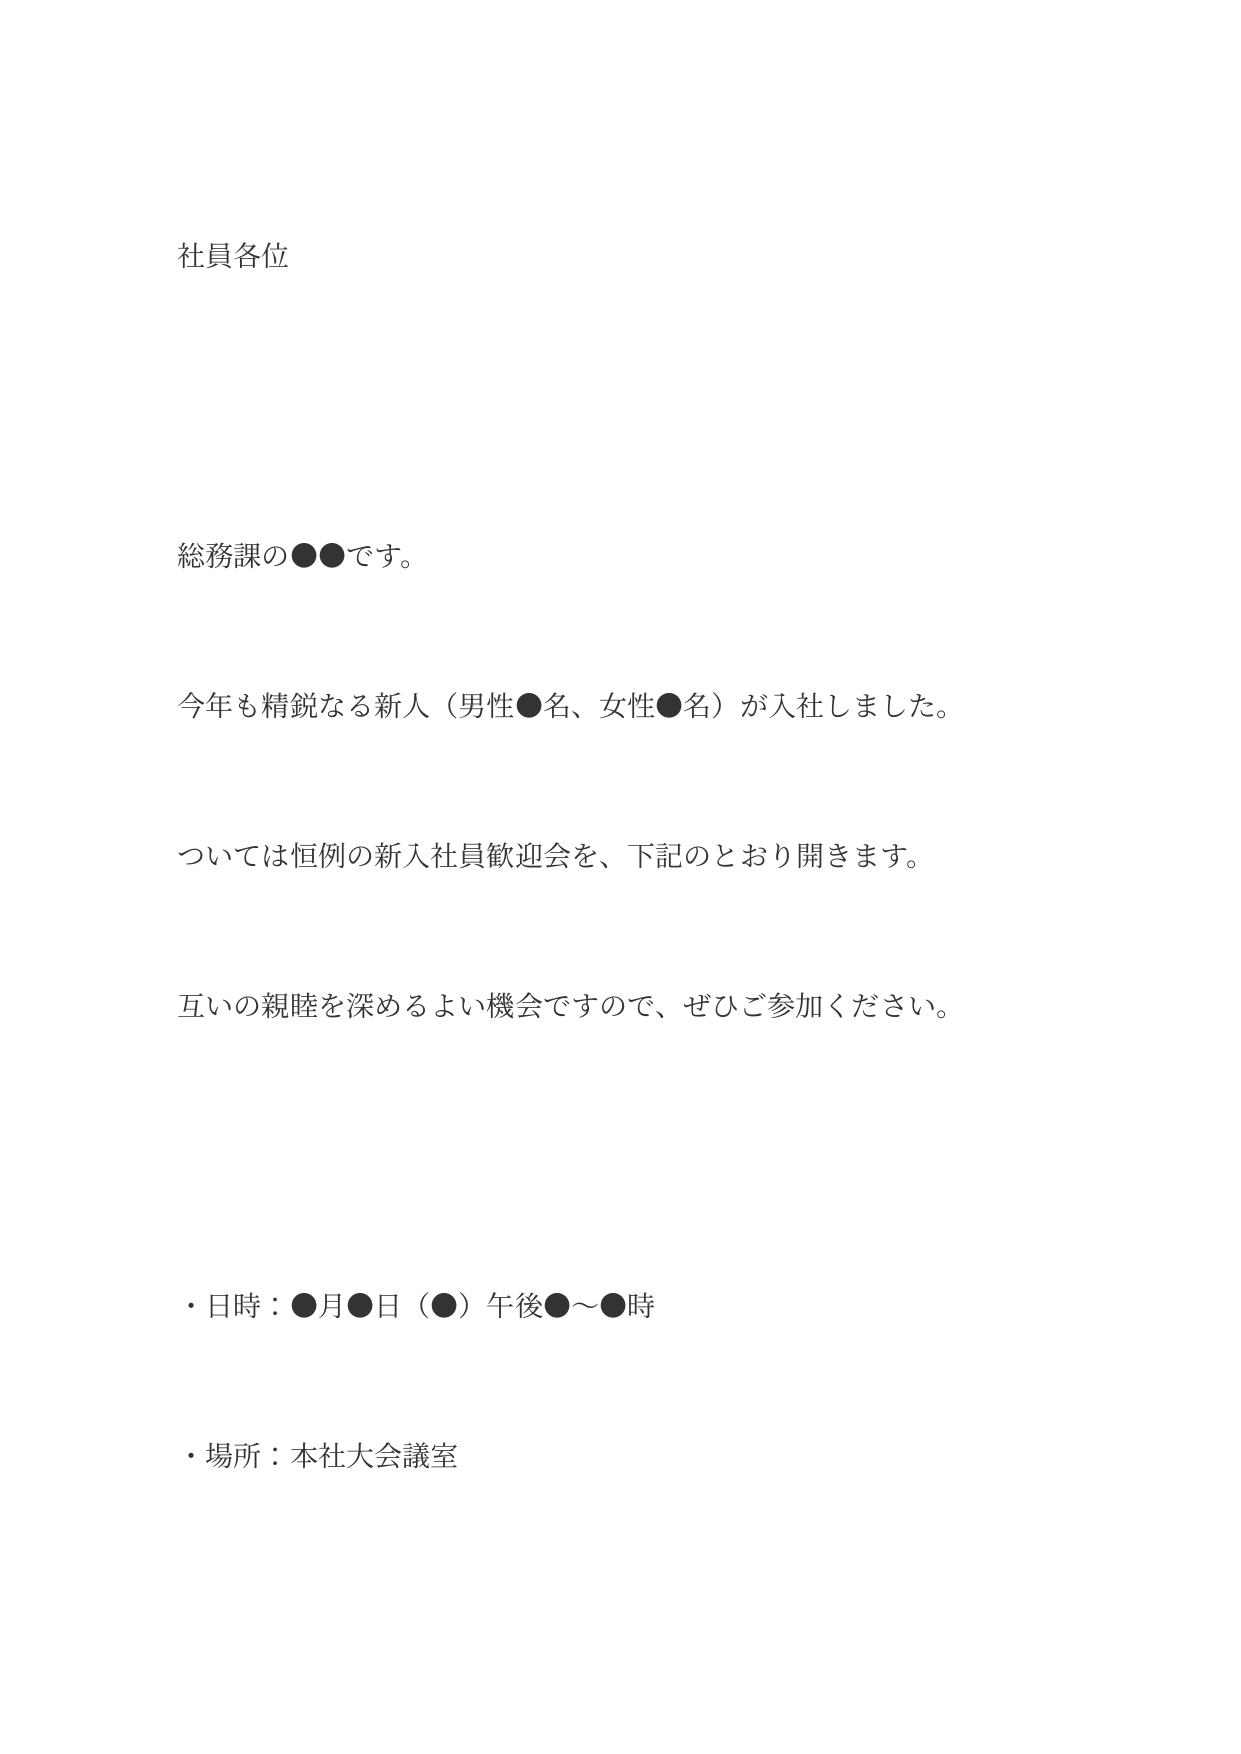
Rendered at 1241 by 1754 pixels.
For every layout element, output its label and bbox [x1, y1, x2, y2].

text [177, 217, 1063, 1492]
